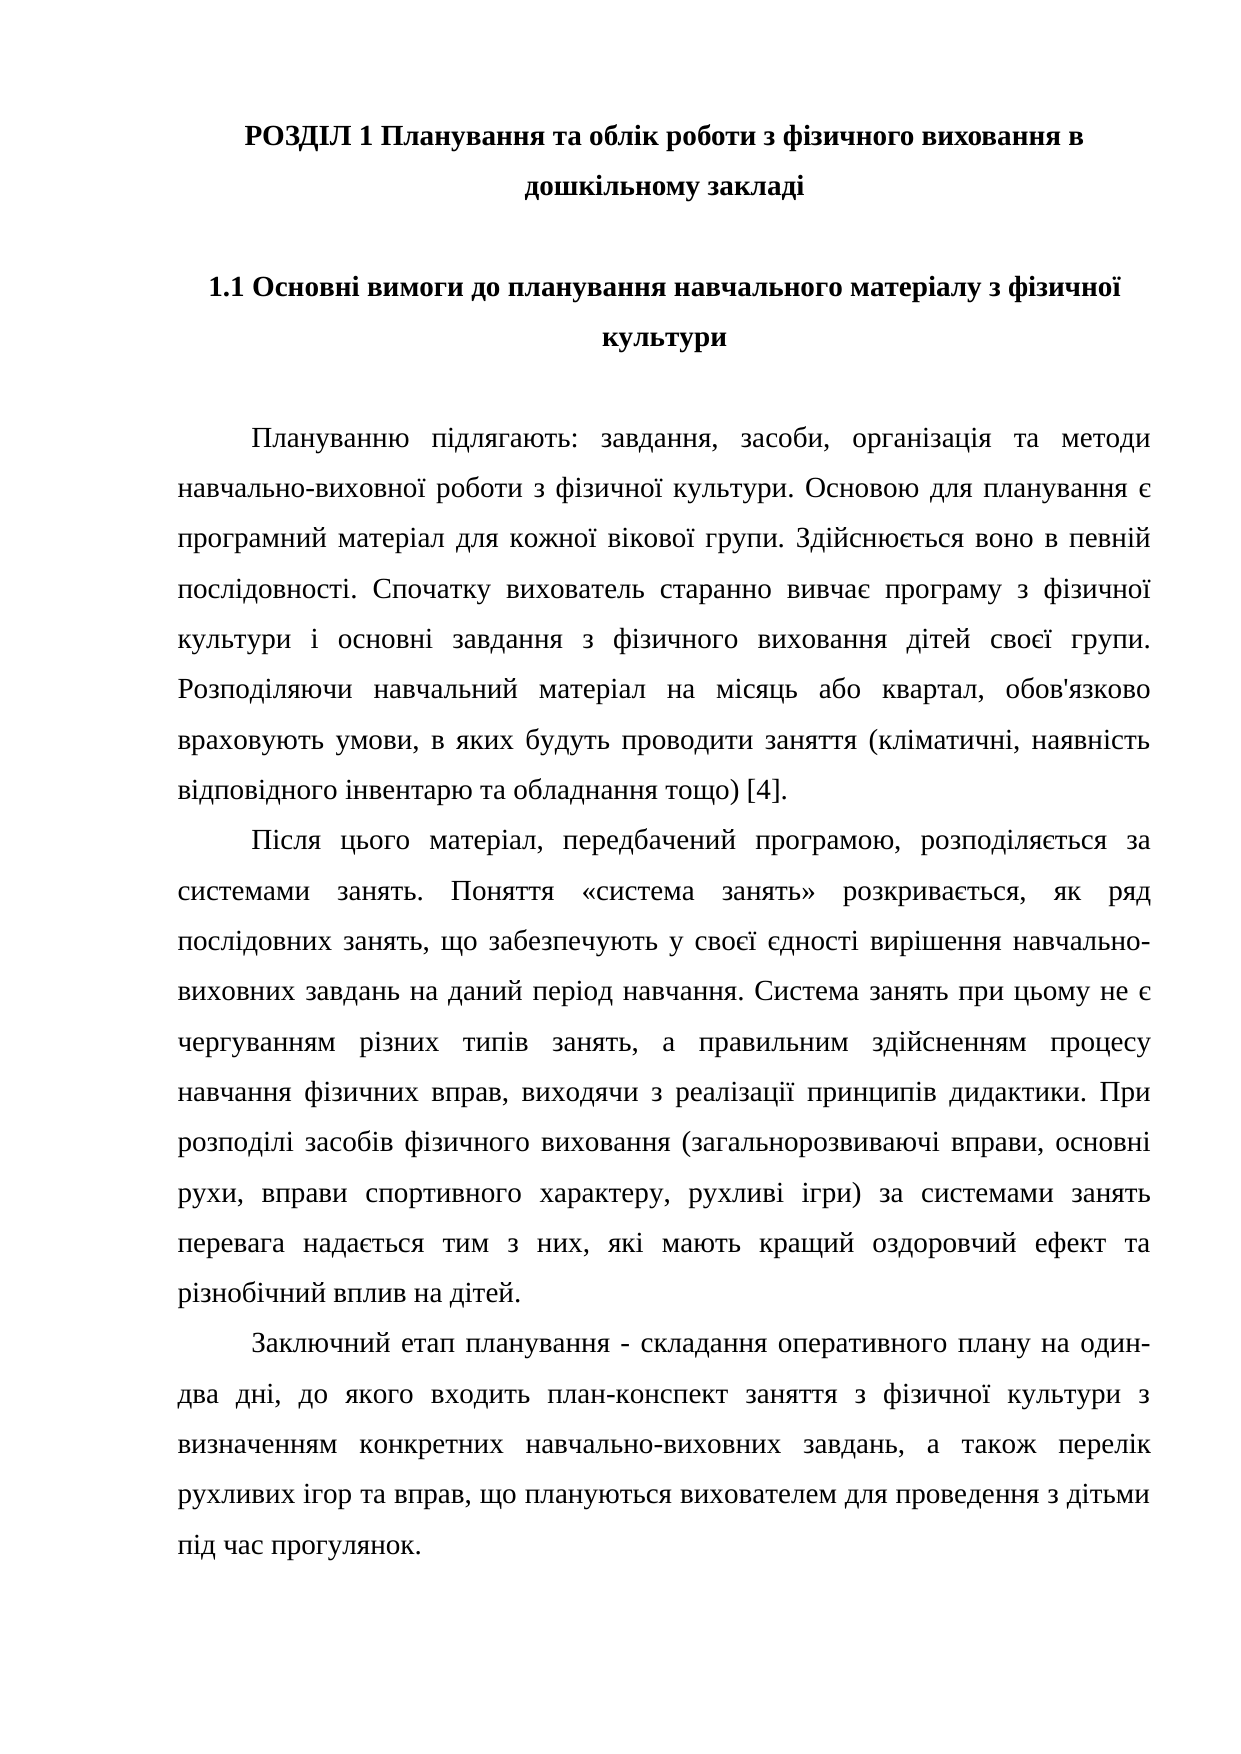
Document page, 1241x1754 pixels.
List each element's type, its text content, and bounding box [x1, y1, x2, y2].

text Після цього матеріал, передбачений програмою, розподіляється за системами занять. Поняття «система занять» розкривається, як ряд послідовних занять, що забезпечують у своєї єдності вирішення навчально-виховних завдань на даний період навчання. Система занять при цьому не є чергуванням різних типів занять, а правильним здійсненням процесу навчання фізичних вправ, виходячи з реалізації принципів дидактики. При розподілі засобів фізичного виховання (загальнорозвиваючі вправи, основні рухи, вправи спортивного характеру, рухливі ігри) за системами занять перевага надається тим з них, які мають кращий оздоровчий ефект та різнобічний вплив на дітей. [177, 822, 1152, 1309]
subtitle 1.1 Основні вимоги до планування навчального матеріалу з фізичної культури [177, 269, 1152, 353]
text Плануванню підлягають: завдання, засоби, організація та методи навчально-виховної роботи з фізичної культури. Основою для планування є програмний матеріал для кожної вікової групи. Здійснюється воно в певній послідовності. Спочатку вихователь старанно вивчає програму з фізичної культури і основні завдання з фізичного виховання дітей своєї групи. Розподіляючи навчальний матеріал на місяць або квартал, обов'язково враховують умови, в яких будуть проводити заняття (кліматичні, наявність відповідного інвентарю та обладнання тощо) [4]. [177, 420, 1152, 806]
text Заключний етап планування - складання оперативного плану на один-два дні, до якого входить план-конспект заняття з фізичної культури з визначенням конкретних навчально-виховних завдань, а також перелік рухливих ігор та вправ, що плануються вихователем для проведення з дітьми під час прогулянок. [177, 1326, 1152, 1560]
subtitle РОЗДІЛ 1 Планування та облік роботи з фізичного виховання в дошкільному закладі [177, 118, 1152, 202]
